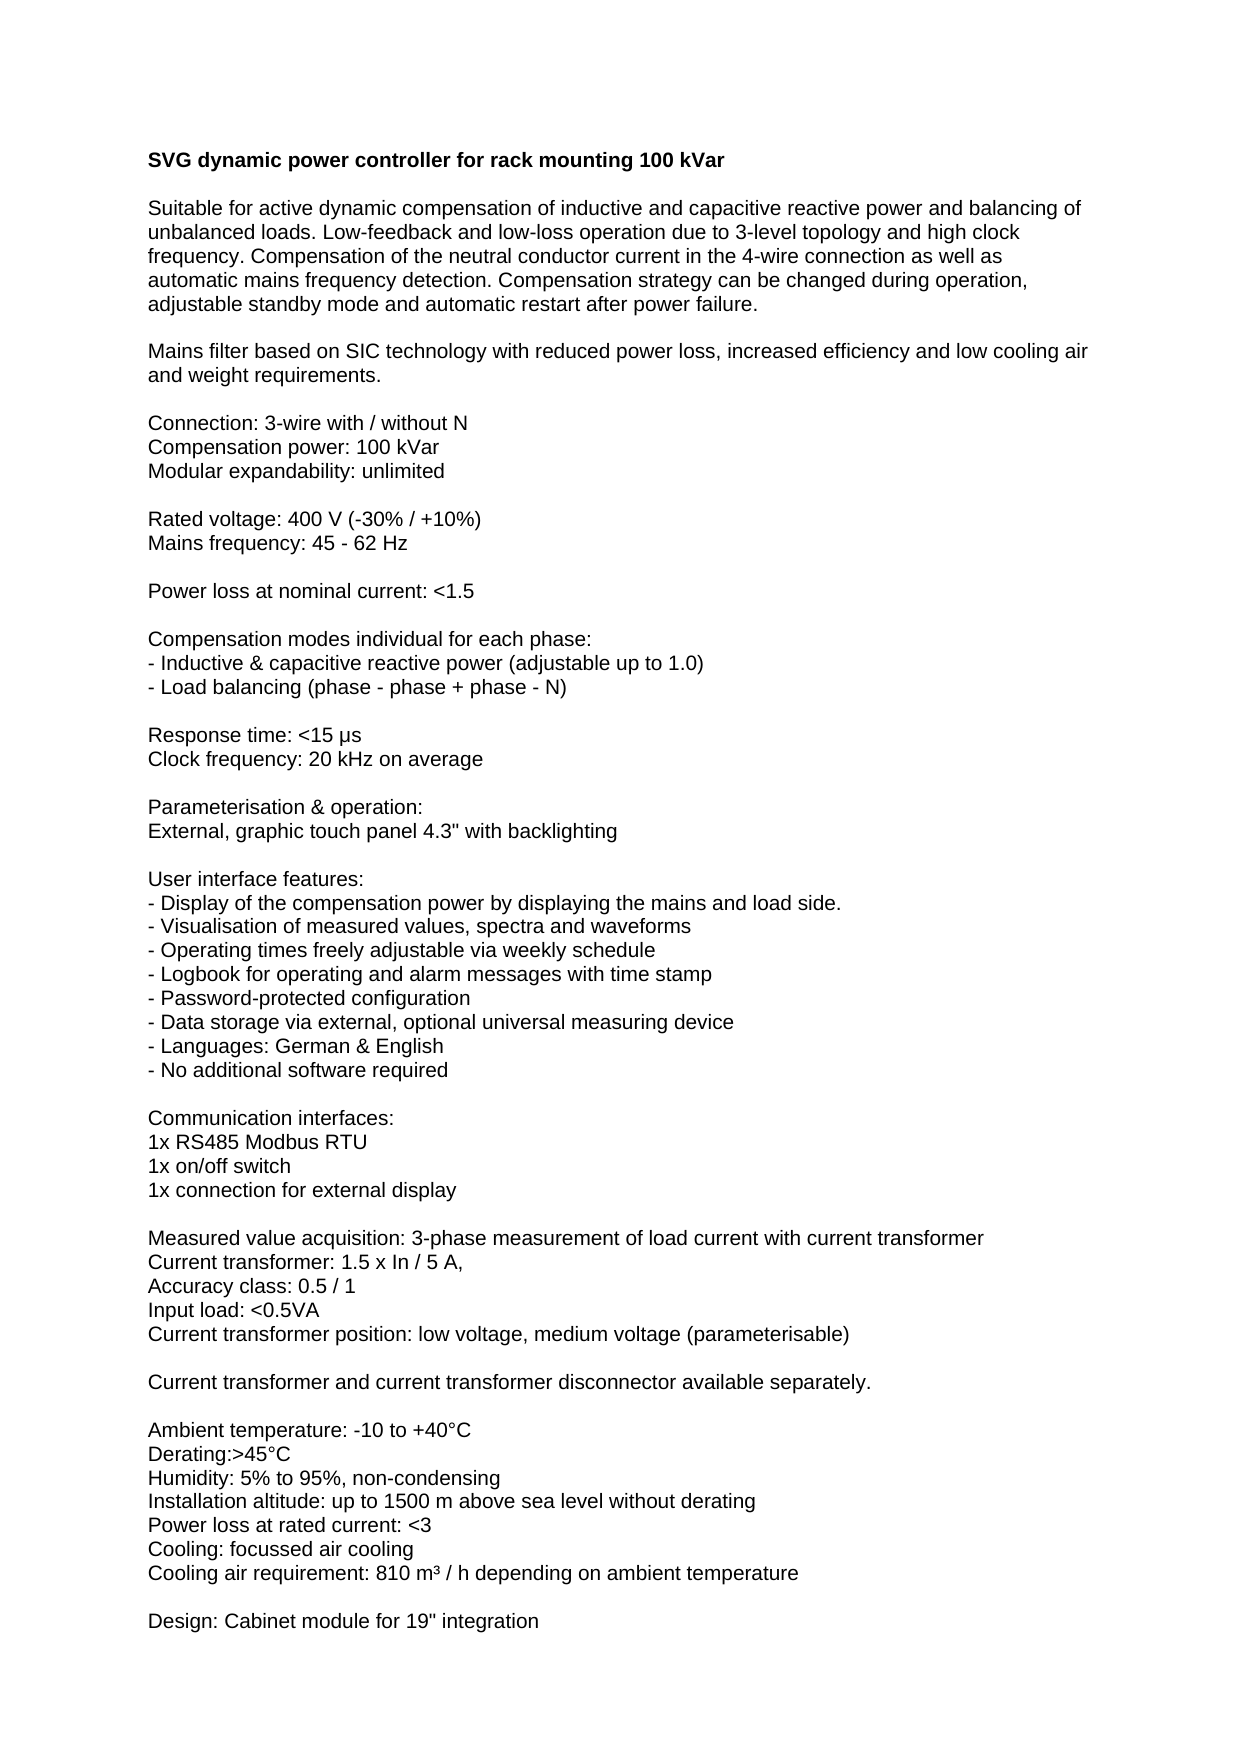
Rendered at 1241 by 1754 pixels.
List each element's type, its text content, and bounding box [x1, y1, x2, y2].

text Compensation modes individual for each phase: [148, 627, 1093, 651]
text User interface features: [148, 866, 1093, 890]
text Connection: 3-wire with / without N [148, 411, 1093, 435]
text SVG dynamic power controller for rack mounting 100 kVar [148, 148, 1093, 172]
text Ambient temperature: -10 to +40°C [148, 1417, 1093, 1441]
text 1x connection for external display [148, 1178, 1093, 1202]
text Mains filter based on SIC technology with reduced power loss, increased efficiency and low cooling air and weight requirements. [148, 339, 1093, 387]
text Power loss at nominal current: <1.5 [148, 579, 1093, 603]
text 1x RS485 Modbus RTU [148, 1130, 1093, 1154]
text - Password-protected configuration [148, 986, 1093, 1010]
text Clock frequency: 20 kHz on average [148, 747, 1093, 771]
text - Operating times freely adjustable via weekly schedule [148, 938, 1093, 962]
text Communication interfaces: [148, 1106, 1093, 1130]
text Rated voltage: 400 V (-30% / +10%) [148, 507, 1093, 531]
text External, graphic touch panel 4.3" with backlighting [148, 818, 1093, 842]
text Compensation power: 100 kVar [148, 435, 1093, 459]
text Cooling: focussed air cooling [148, 1537, 1093, 1561]
text Installation altitude: up to 1500 m above sea level without derating [148, 1489, 1093, 1513]
text - Visualisation of measured values, spectra and waveforms [148, 914, 1093, 938]
text Current transformer and current transformer disconnector available separately. [148, 1369, 1093, 1393]
text - Load balancing (phase - phase + phase - N) [148, 675, 1093, 699]
text Mains frequency: 45 - 62 Hz [148, 531, 1093, 555]
text Modular expandability: unlimited [148, 459, 1093, 483]
text Humidity: 5% to 95%, non-condensing [148, 1465, 1093, 1489]
text Current transformer: 1.5 x In / 5 A, [148, 1250, 1093, 1274]
text Power loss at rated current: <3 [148, 1513, 1093, 1537]
text - Inductive & capacitive reactive power (adjustable up to 1.0) [148, 651, 1093, 675]
text Response time: <15 μs [148, 723, 1093, 747]
text Design: Cabinet module for 19" integration [148, 1609, 1093, 1633]
text Derating:>45°C [148, 1441, 1093, 1465]
text - Data storage via external, optional universal measuring device [148, 1010, 1093, 1034]
text Current transformer position: low voltage, medium voltage (parameterisable) [148, 1322, 1093, 1346]
text Input load: <0.5VA [148, 1298, 1093, 1322]
text Cooling air requirement: 810 m³ / h depending on ambient temperature [148, 1561, 1093, 1585]
text - Display of the compensation power by displaying the mains and load side. [148, 890, 1093, 914]
text Parameterisation & operation: [148, 794, 1093, 818]
text 1x on/off switch [148, 1154, 1093, 1178]
text - Languages: German & English [148, 1034, 1093, 1058]
text Suitable for active dynamic compensation of inductive and capacitive reactive power and balancing of unbalanced loads. Low-feedback and low-loss operation due to 3-level topology and high clock frequency. Compensation of the neutral conductor current in the 4-wire connection as well as automatic mains frequency detection. Compensation strategy can be changed during operation, adjustable standby mode and automatic restart after power failure. [148, 196, 1093, 315]
text Accuracy class: 0.5 / 1 [148, 1274, 1093, 1298]
text - Logbook for operating and alarm messages with time stamp [148, 962, 1093, 986]
text - No additional software required [148, 1058, 1093, 1082]
text Measured value acquisition: 3-phase measurement of load current with current transformer [148, 1226, 1093, 1250]
